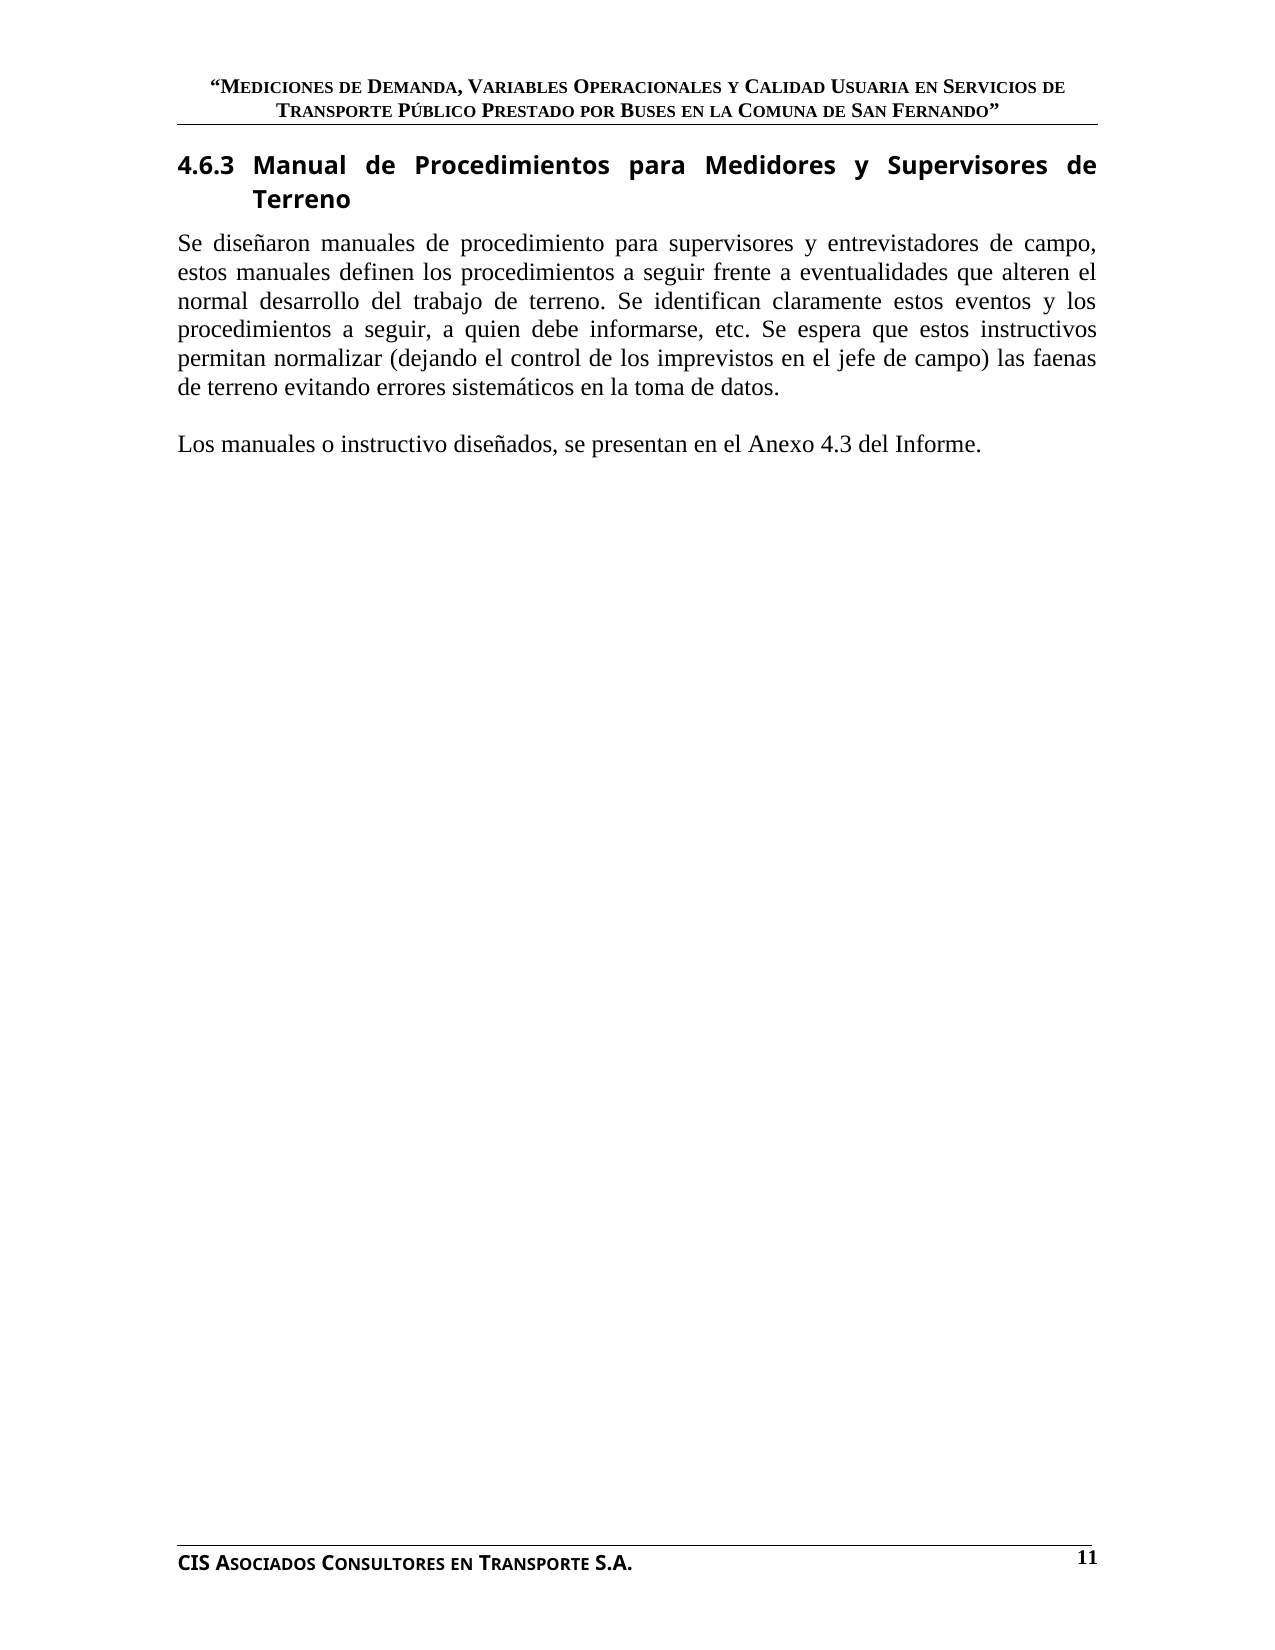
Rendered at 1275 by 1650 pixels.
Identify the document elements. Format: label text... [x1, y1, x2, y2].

text Se diseñaron manuales de procedimiento para supervisores y entrevistadores de campo, estos manuales definen los procedimientos a seguir frente a eventualidades que alteren el normal desarrollo del trabajo de terreno. Se identifican claramente estos eventos y los procedimientos a seguir, a quien debe informarse, etc. Se espera que estos instructivos permitan normalizar (dejando el control de los imprevistos en el jefe de campo) las faenas de terreno evitando errores sistemáticos en la toma de datos. [177, 228, 1098, 401]
subtitle Manual de Procedimientos para Medidores y Supervisores de Terreno [177, 148, 1098, 216]
text Los manuales o instructivo diseñados, se presentan en el Anexo 4.3 del Informe. [177, 429, 1098, 458]
